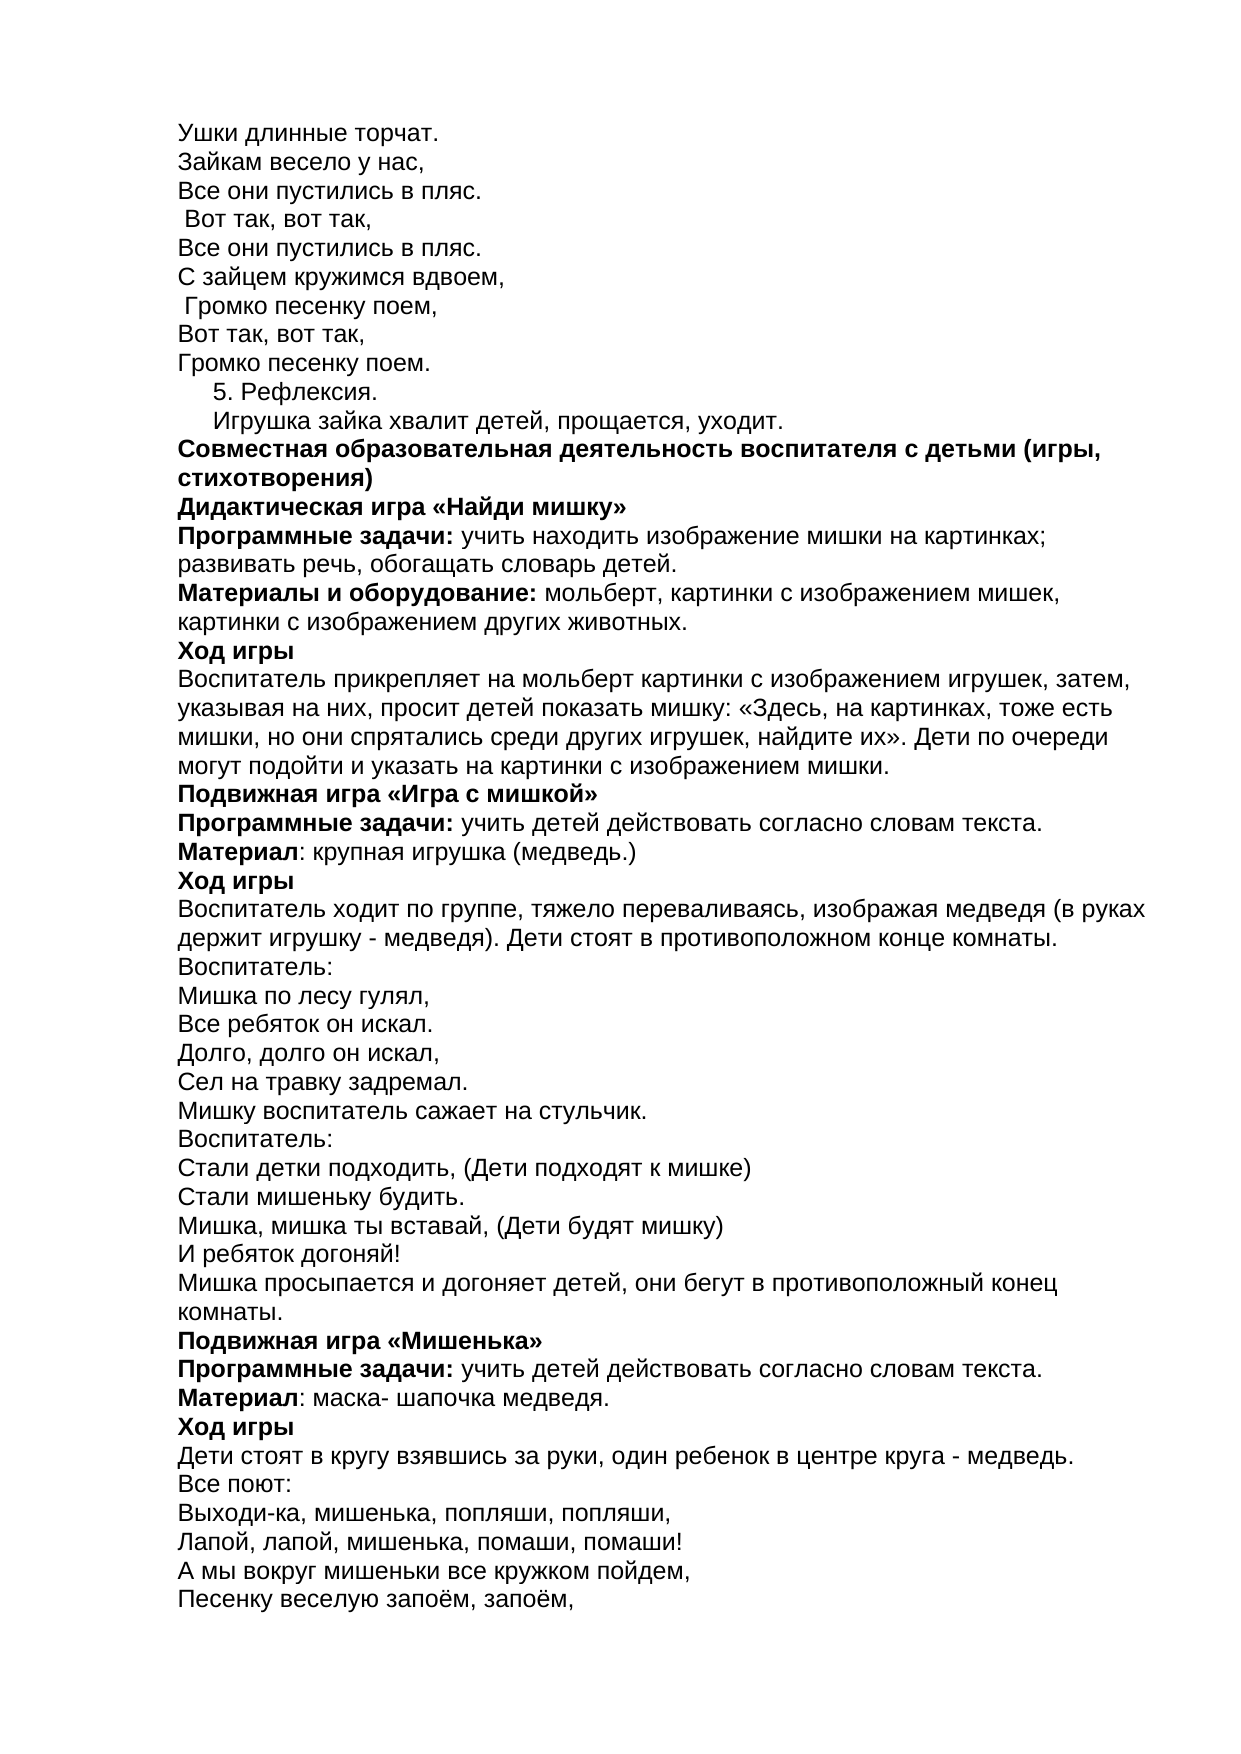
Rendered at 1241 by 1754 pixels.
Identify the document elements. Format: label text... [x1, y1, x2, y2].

text Громко песенку поем. [177, 348, 1152, 377]
text Вот так, вот так, [177, 319, 1152, 348]
text С зайцем кружимся вдвоем, [177, 262, 1152, 291]
text Все они пустились в пляс. [177, 176, 1152, 204]
text 5. Рефлексия. [177, 377, 1152, 406]
text Громко песенку поем, [177, 291, 1152, 319]
text Ушки длинные торчат. [177, 118, 1152, 147]
text Зайкам весело у нас, [177, 147, 1152, 176]
text Игрушка зайка хвалит детей, прощается, уходит. [177, 406, 1152, 434]
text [177, 434, 1152, 1613]
text Все они пустились в пляс. [177, 233, 1152, 262]
text Вот так, вот так, [177, 204, 1152, 233]
